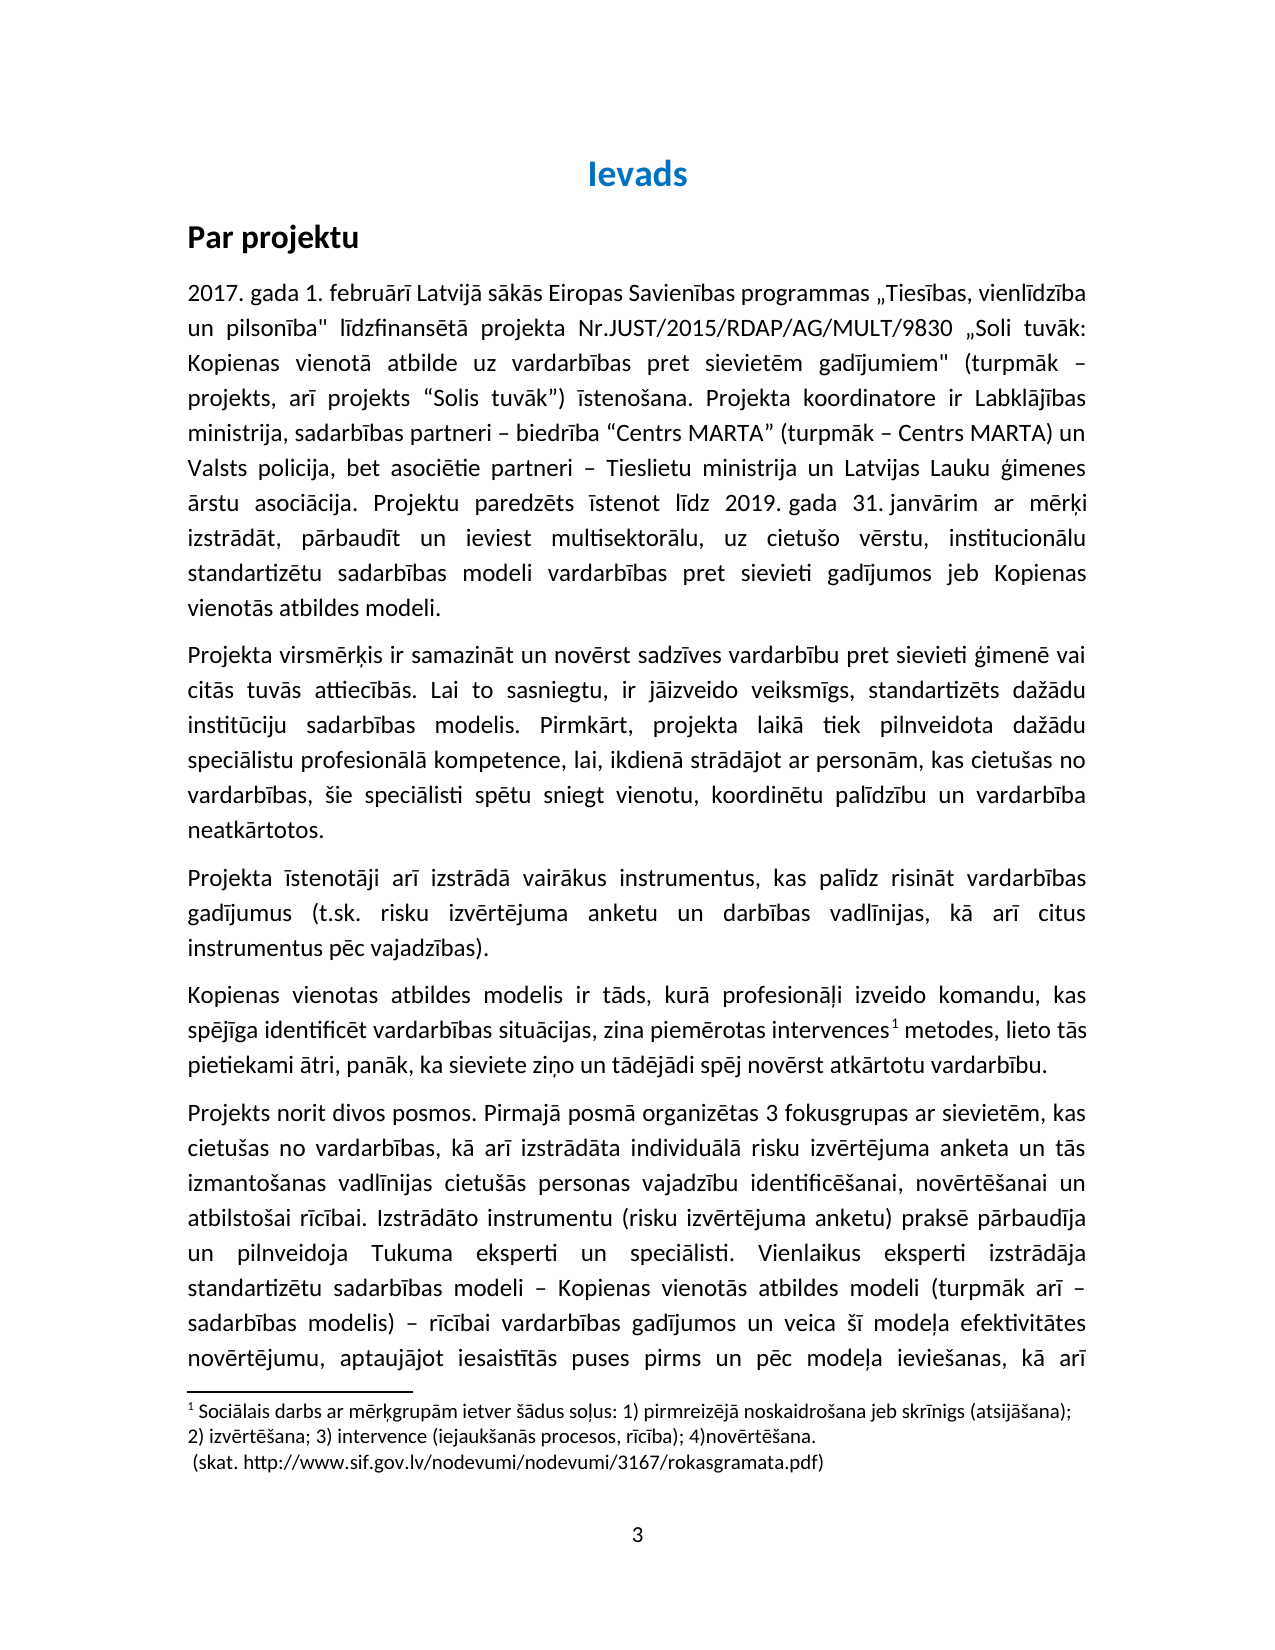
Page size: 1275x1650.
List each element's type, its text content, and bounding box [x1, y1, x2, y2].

text Ievads [187, 150, 1087, 196]
text Kopienas vienotas atbildes modelis ir tāds, kurā profesionāļi izveido komandu, kas spējīga identificēt vardarbības situācijas, zina piemērotas intervences metodes, lieto tās pietiekami ātri, panāk, ka sieviete ziņo un tādējādi spēj novērst atkārtotu vardarbību. [187, 979, 1087, 1080]
text 2017. gada 1. februārī Latvijā sākās Eiropas Savienības programmas „Tiesības, vienlīdzība un pilsonība" līdzfinansētā projekta Nr.JUST/2015/RDAP/AG/MULT/9830 „Soli tuvāk: Kopienas vienotā atbilde uz vardarbības pret sievietēm gadījumiem" (turpmāk – projekts, arī projekts “Solis tuvāk”) īstenošana. Projekta koordinatore ir Labklājības ministrija, sadarbības partneri – biedrība “Centrs MARTA” (turpmāk – Centrs MARTA) un Valsts policija, bet asociētie partneri – Tieslietu ministrija un Latvijas Lauku ģimenes ārstu asociācija. Projektu paredzēts īstenot līdz 2019. gada 31. janvārim ar mērķi izstrādāt, pārbaudīt un ieviest multisektorālu, uz cietušo vērstu, institucionālu standartizētu sadarbības modeli vardarbības pret sievieti gadījumos jeb Kopienas vienotās atbildes modeli. [187, 277, 1087, 622]
text Par projektu [187, 216, 1087, 257]
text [187, 1097, 1087, 1372]
text Projekta īstenotāji arī izstrādā vairākus instrumentus, kas palīdz risināt vardarbības gadījumus (t.sk. risku izvērtējuma anketu un darbības vadlīnijas, kā arī citus instrumentus pēc vajadzības). [187, 862, 1087, 962]
text Projekta virsmērķis ir samazināt un novērst sadzīves vardarbību pret sievieti ģimenē vai citās tuvās attiecībās. Lai to sasniegtu, ir jāizveido veiksmīgs, standartizēts dažādu institūciju sadarbības modelis. Pirmkārt, projekta laikā tiek pilnveidota dažādu speciālistu profesionālā kompetence, lai, ikdienā strādājot ar personām, kas cietušas no vardarbības, šie speciālisti spētu sniegt vienotu, koordinētu palīdzību un vardarbība neatkārtotos. [187, 639, 1087, 845]
